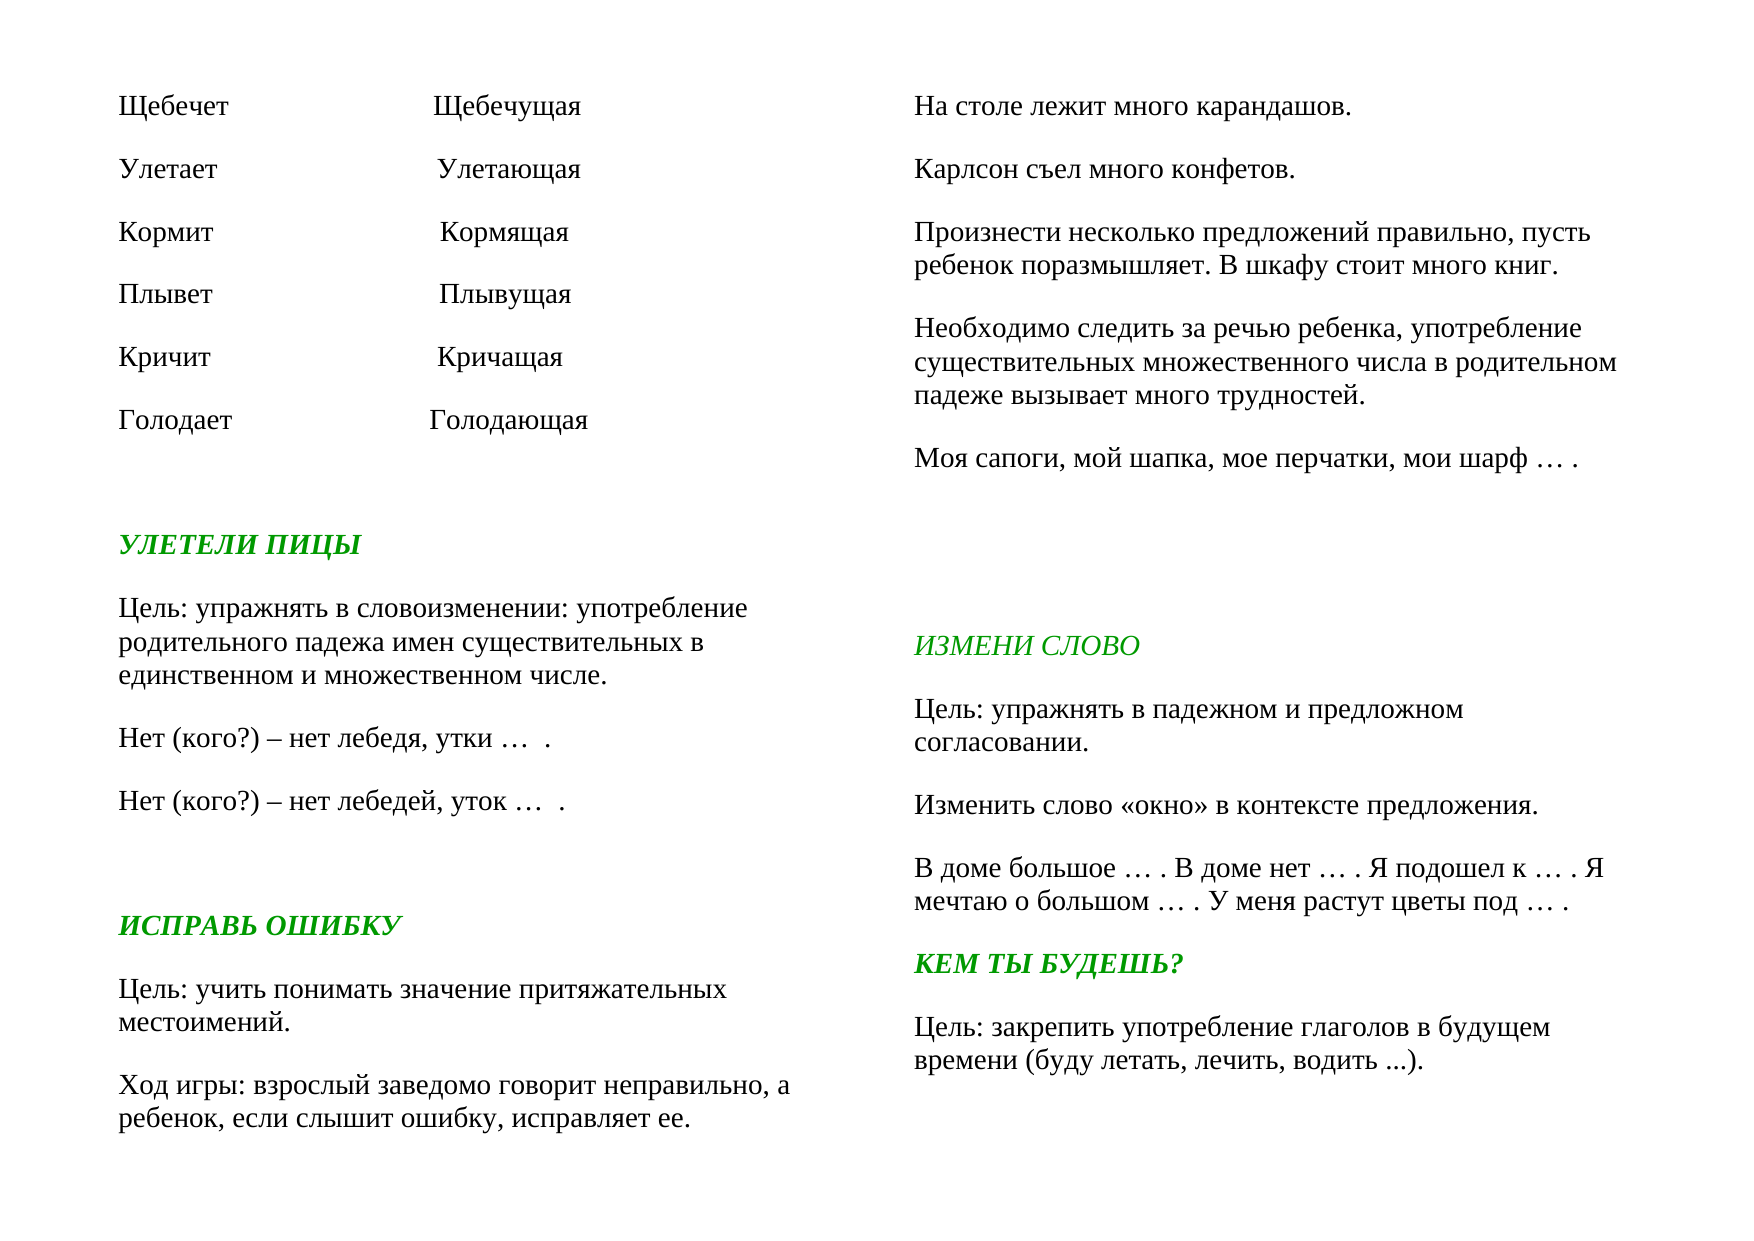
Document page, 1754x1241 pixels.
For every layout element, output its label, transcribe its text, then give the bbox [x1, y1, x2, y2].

text Необходимо следить за речью ребенка, употребление существительных множественного числа в родительном падеже вызывает много трудностей. [914, 310, 1636, 411]
text В доме большое … . В доме нет … . Я подошел к … . Я мечтаю о большом … . У меня растут цветы под … . [914, 850, 1636, 917]
text Изменить слово «окно» в контексте предложения. [914, 787, 1636, 821]
text КЕМ ТЫ БУДЕШЬ? [914, 946, 1636, 979]
text Карлсон съел много конфетов. [914, 151, 1636, 185]
text На столе лежит много карандашов. [914, 88, 1636, 122]
text ИЗМЕНИ СЛОВО [914, 628, 1636, 662]
text Кричит Кричащая [118, 339, 840, 373]
text УЛЕТЕЛИ ПИЦЫ [118, 527, 840, 561]
text Плывет Плывущая [118, 277, 840, 310]
text Улетает Улетающая [118, 151, 840, 185]
text Нет (кого?) – нет лебедя, утки … . [118, 720, 840, 753]
text Кормит Кормящая [118, 214, 840, 247]
text Цель: упражнять в падежном и предложном согласовании. [914, 691, 1636, 758]
text Цель: учить понимать значение притяжательных местоимений. [118, 971, 840, 1038]
text Цель: упражнять в словоизменении: употребление родительного падежа имен существительных в единственном и множественном числе. [118, 590, 840, 691]
text Цель: закрепить употребление глаголов в будущем времени (буду летать, лечить, водить ...). [914, 1009, 1636, 1076]
text Щебечет Щебечущая [118, 88, 840, 122]
text Голодает Голодающая [118, 402, 840, 436]
text Нет (кого?) – нет лебедей, уток … . [118, 783, 840, 816]
text Моя сапоги, мой шапка, мое перчатки, мои шарф … . [914, 440, 1636, 473]
text ИСПРАВЬ ОШИБКУ [118, 908, 840, 942]
text Ход игры: взрослый заведомо говорит неправильно, а ребенок, если слышит ошибку, исправляет ее. [118, 1067, 840, 1134]
text Произнести несколько предложений правильно, пусть ребенок поразмышляет. В шкафу стоит много книг. [914, 214, 1636, 281]
